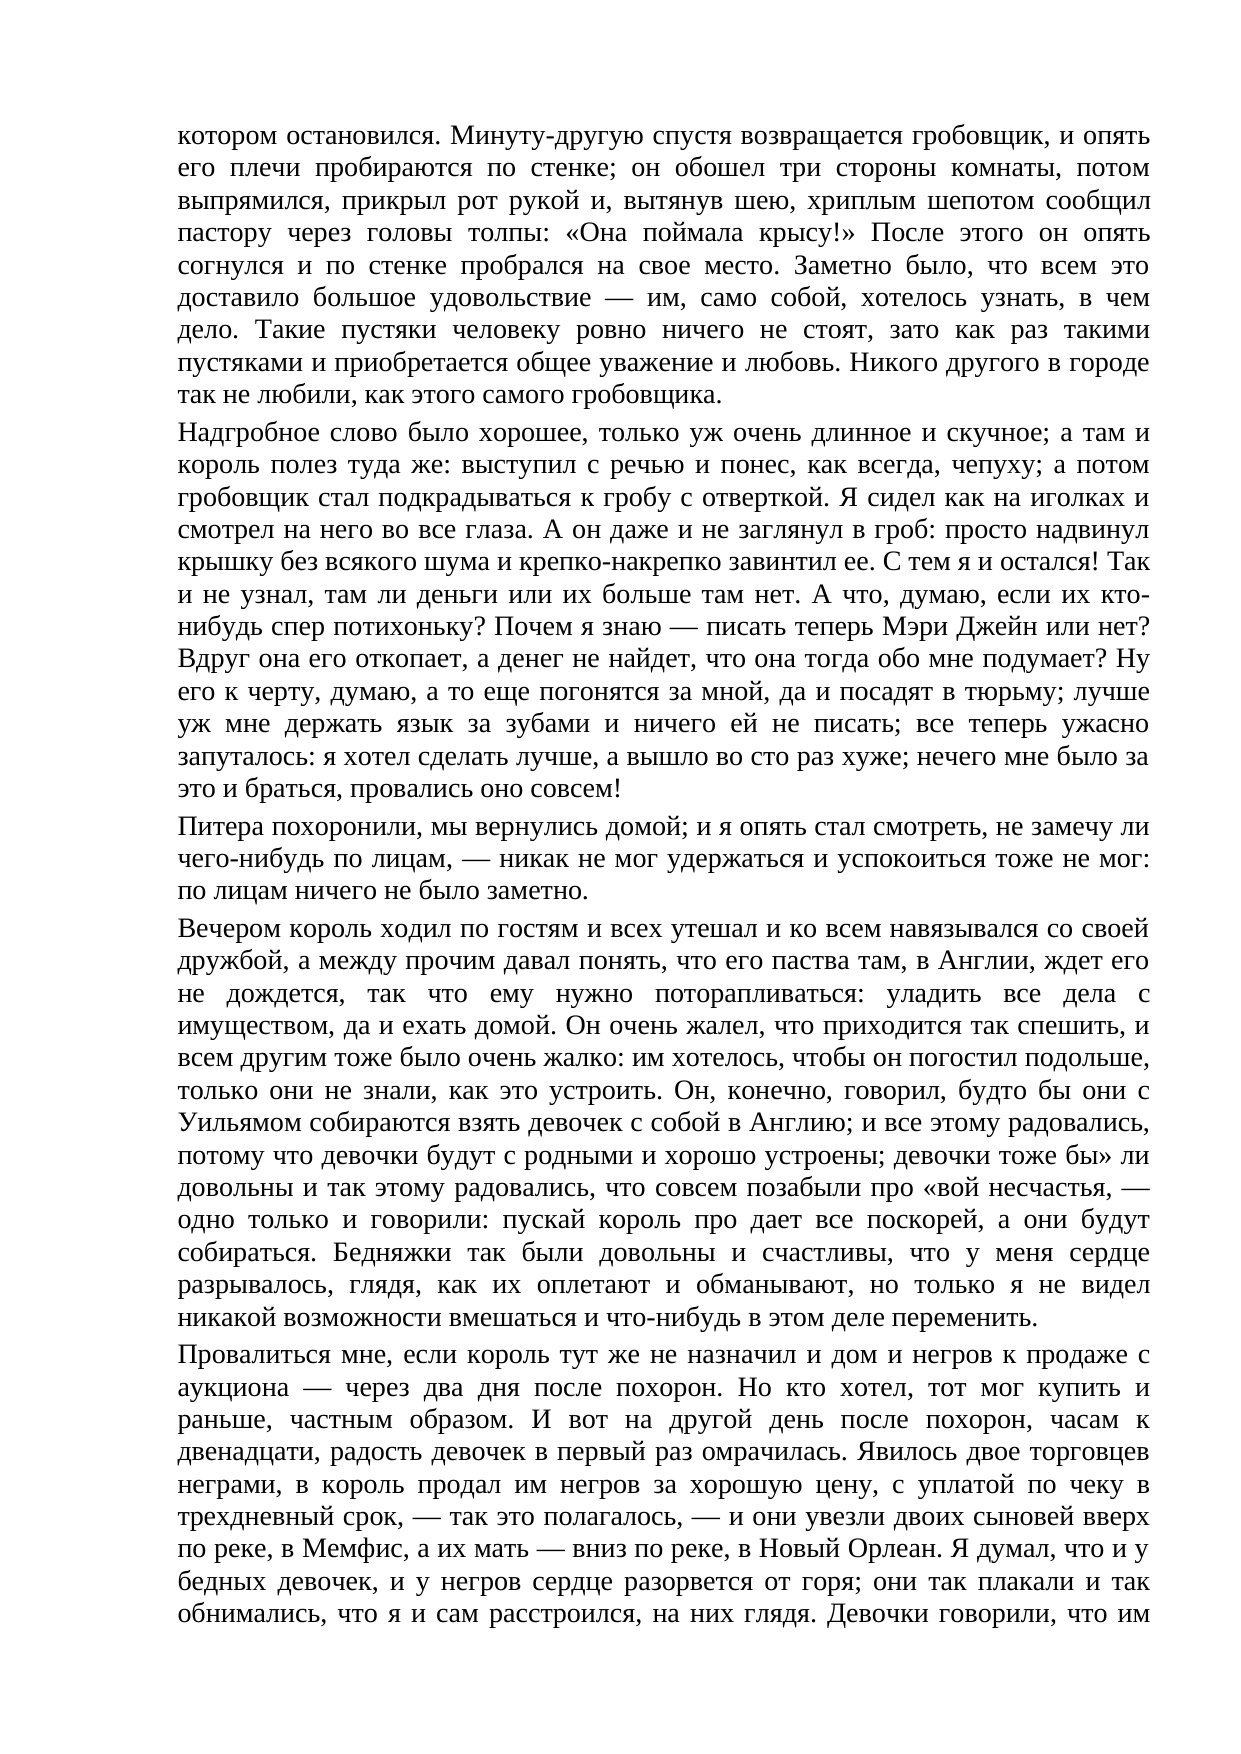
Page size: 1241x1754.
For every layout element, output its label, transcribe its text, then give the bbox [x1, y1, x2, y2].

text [177, 1337, 1152, 1629]
text Надгробное слово было хорошее, только уж очень длинное и скучное; а там и король полез туда же: выступил с речью и понес, как всегда, чепуху; а потом гробовщик стал подкрадываться к гробу с отверткой. Я сидел как на иголках и смотрел на него во все глаза. А он даже и не заглянул в гроб: просто надвинул крышку без всякого шума и крепко-накрепко завинтил ее. С тем я и остался! Так и не узнал, там ли деньги или их больше там нет. А что, думаю, если их кто-нибудь спер потихоньку? Почем я знаю — писать теперь Мэри Джейн или нет? Вдруг она его откопает, а денег не найдет, что она тогда обо мне подумает? Ну его к черту, думаю, а то еще погонятся за мной, да и посадят в тюрьму; лучше уж мне держать язык за зубами и ничего ей не писать; все теперь ужасно запуталось: я хотел сделать лучше, а вышло во сто раз хуже; нечего мне было за это и браться, провались оно совсем! [177, 415, 1152, 803]
text Вечером король ходил по гостям и всех утешал и ко всем навязывался со своей дружбой, а между прочим давал понять, что его паства там, в Англии, ждет его не дождется, так что ему нужно поторапливаться: уладить все дела с имуществом, да и ехать домой. Он очень жалел, что приходится так спешить, и всем другим тоже было очень жалко: им хотелось, чтобы он погостил подольше, только они не знали, как это устроить. Он, конечно, говорил, будто бы они с Уильямом собираются взять девочек с собой в Англию; и все этому радовались, потому что девочки будут с родными и хорошо устроены; девочки тоже бы» ли довольны и так этому радовались, что совсем позабыли про «вой несчастья, — одно только и говорили: пускай король про дает все поскорей, а они будут собираться. Бедняжки так были довольны и счастливы, что у меня сердце разрывалось, глядя, как их оплетают и обманывают, но только я не видел никакой возможности вмешаться и что-нибудь в этом деле переменить. [177, 911, 1152, 1332]
text Питера похоронили, мы вернулись домой; и я опять стал смотреть, не замечу ли чего-нибудь по лицам, — никак не мог удержаться и успокоиться тоже не мог: по лицам ничего не было заметно. [177, 809, 1152, 906]
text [177, 118, 1152, 410]
